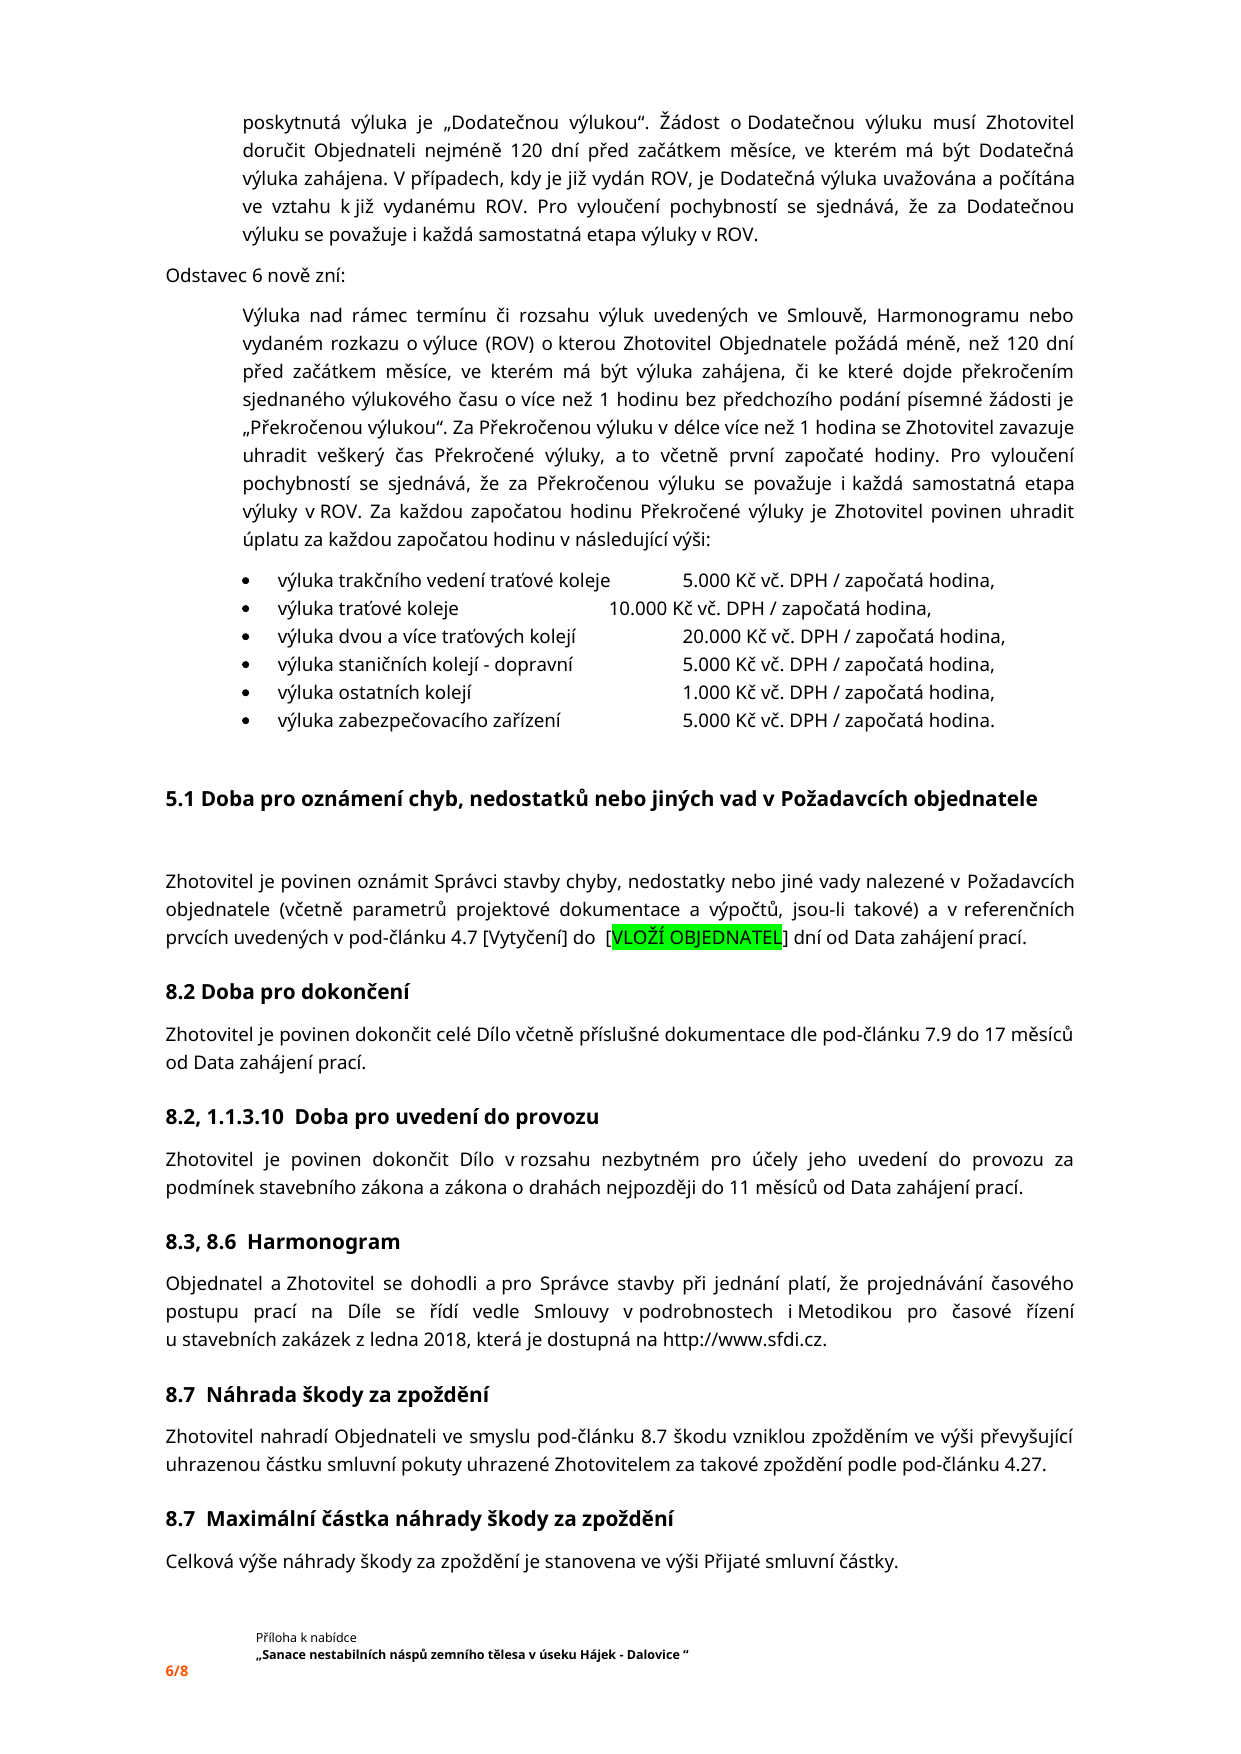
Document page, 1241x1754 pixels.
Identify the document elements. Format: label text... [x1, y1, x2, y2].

text výluka staničních kolejí - dopravní 5.000 Kč vč. DPH / započatá hodina, [242, 651, 1075, 677]
list 5.1 Doba pro oznámení chyb, nedostatků nebo jiných vad v Požadavcích objednatele [165, 784, 1075, 812]
text Odstavec 6 nově zní: [165, 262, 1075, 287]
text 8.2, 1.1.3.10 Doba pro uvedení do provozu [165, 1102, 1075, 1131]
text Objednatel a Zhotovitel se dohodli a pro Správce stavby při jednání platí, že projednávání časového postupu prací na Díle se řídí vedle Smlouvy v podrobnostech i Metodikou pro časové řízení u stavebních zakázek z ledna 2018, která je dostupná na http://www.sfdi.cz. [165, 1271, 1075, 1352]
text výluka dvou a více traťových kolejí 20.000 Kč vč. DPH / započatá hodina, [242, 623, 1075, 649]
text 8.3, 8.6 Harmonogram [165, 1227, 1075, 1255]
text Zhotovitel je povinen dokončit Dílo v rozsahu nezbytném pro účely jeho uvedení do provozu za podmínek stavebního zákona a zákona o drahách nejpozději do 11 měsíců od Data zahájení prací. [165, 1146, 1075, 1199]
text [242, 109, 1075, 247]
text Výluka nad rámec termínu či rozsahu výluk uvedených ve Smlouvě, Harmonogramu nebo vydaném rozkazu o výluce (ROV) o kterou Zhotovitel Objednatele požádá méně, než 120 dní před začátkem měsíce, ve kterém má být výluka zahájena, či ke které dojde překročením sjednaného výlukového času o více než 1 hodinu bez předchozího podání písemné žádosti je „Překročenou výlukou“. Za Překročenou výluku v délce více než 1 hodina se Zhotovitel zavazuje uhradit veškerý čas Překročené výluky, a to včetně první započaté hodiny. Pro vyloučení pochybností se sjednává, že za Překročenou výluku se považuje i každá samostatná etapa výluky v ROV. Za každou započatou hodinu Překročené výluky je Zhotovitel povinen uhradit úplatu za každou započatou hodinu v následující výši: [242, 302, 1075, 552]
text 8.2 Doba pro dokončení [165, 977, 1075, 1006]
text Zhotovitel je povinen dokončit celé Dílo včetně příslušné dokumentace dle pod-článku 7.9 do 17 měsíců od Data zahájení prací. [165, 1021, 1075, 1075]
text výluka trakčního vedení traťové koleje 5.000 Kč vč. DPH / započatá hodina, [242, 567, 1075, 593]
text 8.7 Náhrada škody za zpoždění [165, 1380, 1075, 1408]
text výluka ostatních kolejí 1.000 Kč vč. DPH / započatá hodina, [242, 679, 1075, 705]
list Zhotovitel je povinen oznámit Správci stavby chyby, nedostatky nebo jiné vady nalezené v Požadavcích objednatele (včetně parametrů projektové dokumentace a výpočtů, jsou-li takové) a v referenčních prvcích uvedených v pod-článku 4.7 [Vytyčení] do [VLOŽÍ OBJEDNATEL] dní od Data zahájení prací. [165, 868, 1075, 950]
text výluka traťové koleje 10.000 Kč vč. DPH / započatá hodina, [242, 595, 1075, 621]
text Zhotovitel nahradí Objednateli ve smyslu pod-článku 8.7 škodu vzniklou zpožděním ve výši převyšující uhrazenou částku smluvní pokuty uhrazené Zhotovitelem za takové zpoždění podle pod-článku 4.27. [165, 1423, 1075, 1477]
text 8.7 Maximální částka náhrady škody za zpoždění [165, 1504, 1075, 1533]
text Celková výše náhrady škody za zpoždění je stanovena ve výši Přijaté smluvní částky. [165, 1548, 1075, 1574]
text výluka zabezpečovacího zařízení 5.000 Kč vč. DPH / započatá hodina. [242, 707, 1075, 733]
